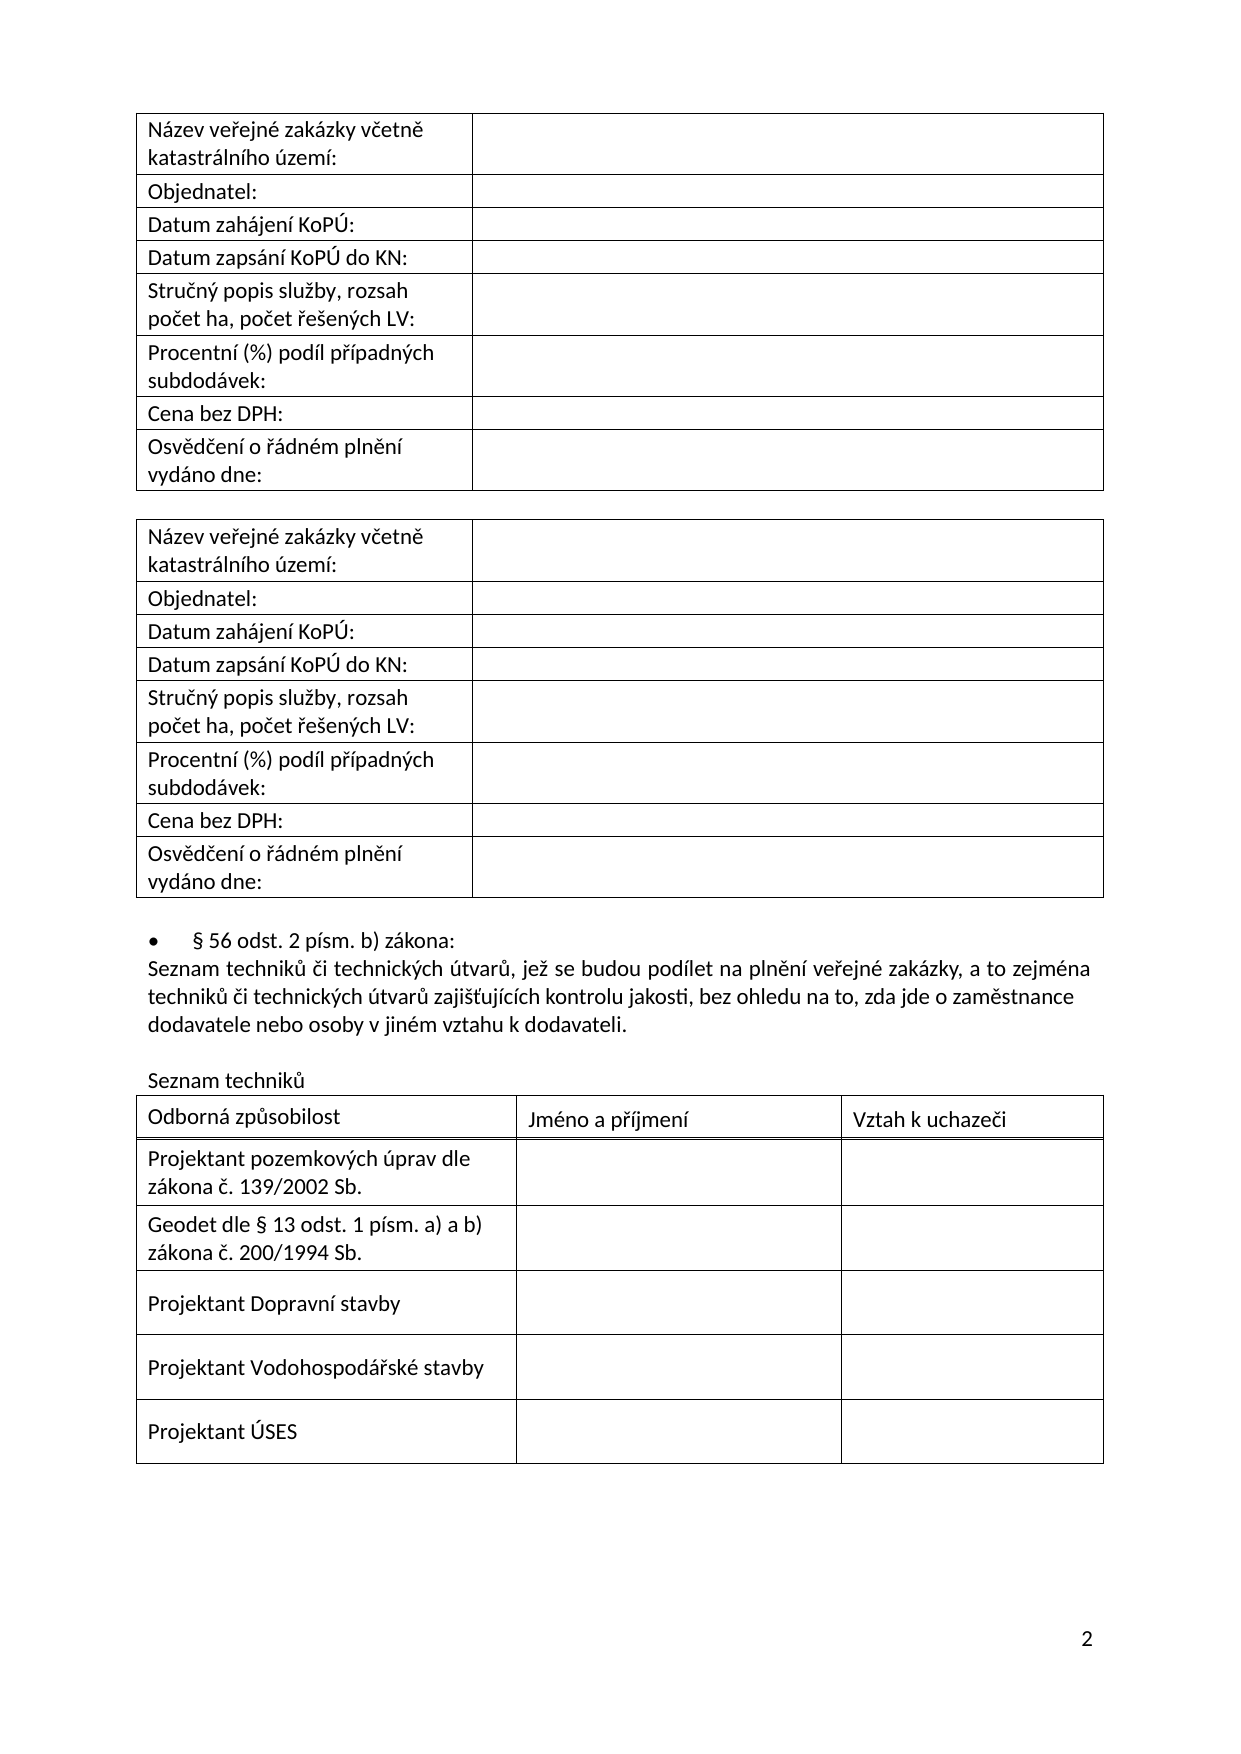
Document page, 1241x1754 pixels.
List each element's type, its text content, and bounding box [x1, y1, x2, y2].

table_cell [473, 582, 1103, 614]
table_header Název veřejné zakázky včetně katastrálního území: [137, 520, 472, 581]
table_cell [473, 241, 1103, 273]
table_cell [473, 114, 1103, 174]
table_cell [842, 1140, 1103, 1205]
table_cell [517, 1206, 841, 1270]
table_cell Název veřejné zakázky včetně katastrálního území: [137, 114, 472, 174]
table_cell Cena bez DPH: [137, 804, 472, 836]
table_cell Projektant Dopravní stavby [137, 1271, 516, 1334]
table_cell Osvědčení o řádném plnění vydáno dne: [137, 430, 472, 490]
table_cell Stručný popis služby, rozsah počet ha, počet řešených LV: [137, 681, 472, 742]
table_cell [473, 681, 1103, 742]
table_cell Projektant pozemkových úprav dle zákona č. 139/2002 Sb. [137, 1140, 516, 1205]
table_cell Procentní (%) podíl případných subdodávek: [137, 743, 472, 803]
table_cell Procentní (%) podíl případných subdodávek: [137, 336, 472, 396]
text Seznam techniků [148, 1066, 1093, 1094]
table_cell Cena bez DPH: [137, 397, 472, 429]
table_header [473, 520, 1103, 581]
table_cell [517, 1140, 841, 1205]
table_header Vztah k uchazeči [842, 1096, 1103, 1137]
table_cell [842, 1335, 1103, 1399]
table_cell [473, 208, 1103, 240]
table_cell [473, 743, 1103, 803]
text dodavatele nebo osoby v jiném vztahu k dodavateli. [148, 1010, 1093, 1038]
table_cell Geodet dle § 13 odst. 1 písm. a) a b) zákona č. 200/1994 Sb. [137, 1206, 516, 1270]
table_cell Osvědčení o řádném plnění vydáno dne: [137, 837, 472, 897]
table_header Odborná způsobilost [137, 1096, 516, 1137]
table_cell [473, 336, 1103, 396]
table_cell [842, 1271, 1103, 1334]
table_cell Projektant ÚSES [137, 1400, 516, 1463]
table_cell [473, 837, 1103, 897]
table_cell Datum zapsání KoPÚ do KN: [137, 241, 472, 273]
table_header Jméno a příjmení [517, 1096, 841, 1137]
table_cell Projektant Vodohospodářské stavby [137, 1335, 516, 1399]
table_cell [517, 1335, 841, 1399]
table_cell [842, 1206, 1103, 1270]
table_cell [517, 1400, 841, 1463]
table_cell Objednatel: [137, 175, 472, 207]
text Seznam techniků či technických útvarů, jež se budou podílet na plnění veřejné zakázky, a to zejména techniků či technických útvarů zajišťujících kontrolu jakosti, bez ohledu na to, zda jde o zaměstnance [148, 954, 1093, 1010]
table_cell [473, 274, 1103, 334]
table_cell Datum zahájení KoPÚ: [137, 615, 472, 647]
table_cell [137, 274, 472, 334]
table_cell Datum zahájení KoPÚ: [137, 208, 472, 240]
table_cell [473, 615, 1103, 647]
table_cell [473, 804, 1103, 836]
table_cell Datum zapsání KoPÚ do KN: [137, 648, 472, 680]
table_cell [517, 1271, 841, 1334]
table_cell [842, 1400, 1103, 1463]
table_cell [473, 648, 1103, 680]
text • § 56 odst. 2 písm. b) zákona: [148, 926, 1093, 954]
table_cell [473, 430, 1103, 490]
table_cell [473, 397, 1103, 429]
table_cell Objednatel: [137, 582, 472, 614]
table_cell [473, 175, 1103, 207]
